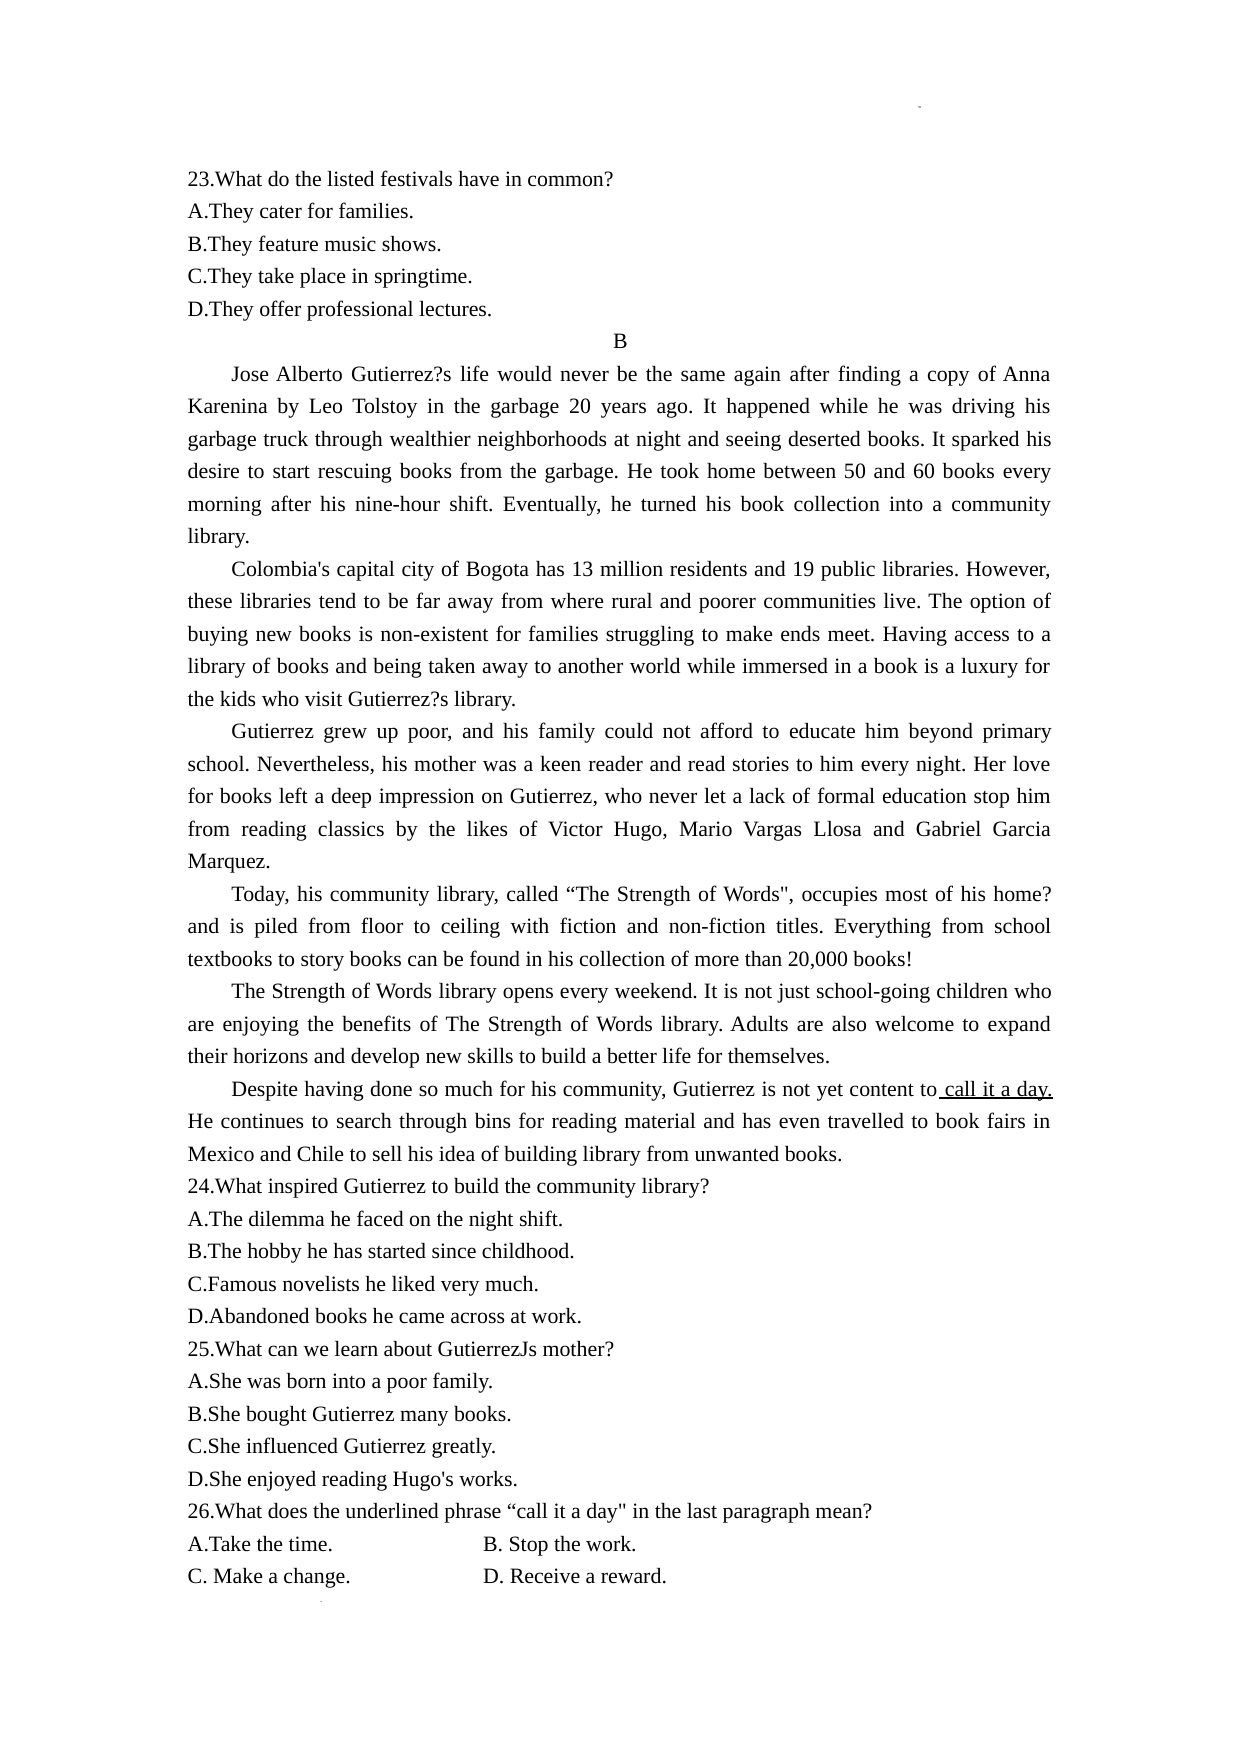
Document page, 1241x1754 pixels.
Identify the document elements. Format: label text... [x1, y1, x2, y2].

text D.She enjoyed reading Hugo's works. [187, 1462, 1053, 1494]
text Despite having done so much for his community, Gutierrez is not yet content to call it a day. He continues to search through bins for reading material and has even travelled to book fairs in Mexico and Chile to sell his idea of building library from unwanted books. [187, 1072, 1053, 1169]
text C. Make a change. D. Receive a reward. [187, 1559, 1053, 1592]
text B [187, 324, 1053, 357]
text 23.What do the listed festivals have in common? [187, 162, 1053, 194]
text B.They feature music shows. [187, 227, 1053, 259]
text Today, his community library, called “The Strength of Words", occupies most of his home? and is piled from floor to ceiling with fiction and non-fiction titles. Everything from school textbooks to story books can be found in his collection of more than 20,000 books! [187, 877, 1053, 974]
text C.She influenced Gutierrez greatly. [187, 1429, 1053, 1462]
text A.They cater for families. [187, 194, 1053, 227]
text Jose Alberto Gutierrez?s life would never be the same again after finding a copy of Anna Karenina by Leo Tolstoy in the garbage 20 years ago. It happened while he was driving his garbage truck through wealthier neighborhoods at night and seeing deserted books. It sparked his desire to start rescuing books from the garbage. He took home between 50 and 60 books every morning after his nine-hour shift. Eventually, he turned his book collection into a community library. [187, 357, 1053, 552]
text C.They take place in springtime. [187, 259, 1053, 292]
text 26.What does the underlined phrase “call it a day" in the last paragraph mean? [187, 1494, 1053, 1527]
text D.Abandoned books he came across at work. [187, 1299, 1053, 1332]
text 24.What inspired Gutierrez to build the community library? [187, 1169, 1053, 1202]
text A.The dilemma he faced on the night shift. [187, 1202, 1053, 1234]
text 25.What can we learn about GutierrezJs mother? [187, 1332, 1053, 1364]
text Colombia's capital city of Bogota has 13 million residents and 19 public libraries. However, these libraries tend to be far away from where rural and poorer communities live. The option of buying new books is non-existent for families struggling to make ends meet. Having access to a library of books and being taken away to another world while immersed in a book is a luxury for the kids who visit Gutierrez?s library. [187, 552, 1053, 714]
text B.The hobby he has started since childhood. [187, 1234, 1053, 1267]
text A.She was born into a poor family. [187, 1364, 1053, 1397]
text Gutierrez grew up poor, and his family could not afford to educate him beyond primary school. Nevertheless, his mother was a keen reader and read stories to him every night. Her love for books left a deep impression on Gutierrez, who never let a lack of formal education stop him from reading classics by the likes of Victor Hugo, Mario Vargas Llosa and Gabriel Garcia Marquez. [187, 714, 1053, 877]
text D.They offer professional lectures. [187, 292, 1053, 324]
text The Strength of Words library opens every weekend. It is not just school-going children who are enjoying the benefits of The Strength of Words library. Adults are also welcome to expand their horizons and develop new skills to build a better life for themselves. [187, 974, 1053, 1072]
text B.She bought Gutierrez many books. [187, 1397, 1053, 1429]
text A.Take the time. B. Stop the work. [187, 1527, 1053, 1559]
text C.Famous novelists he liked very much. [187, 1267, 1053, 1299]
